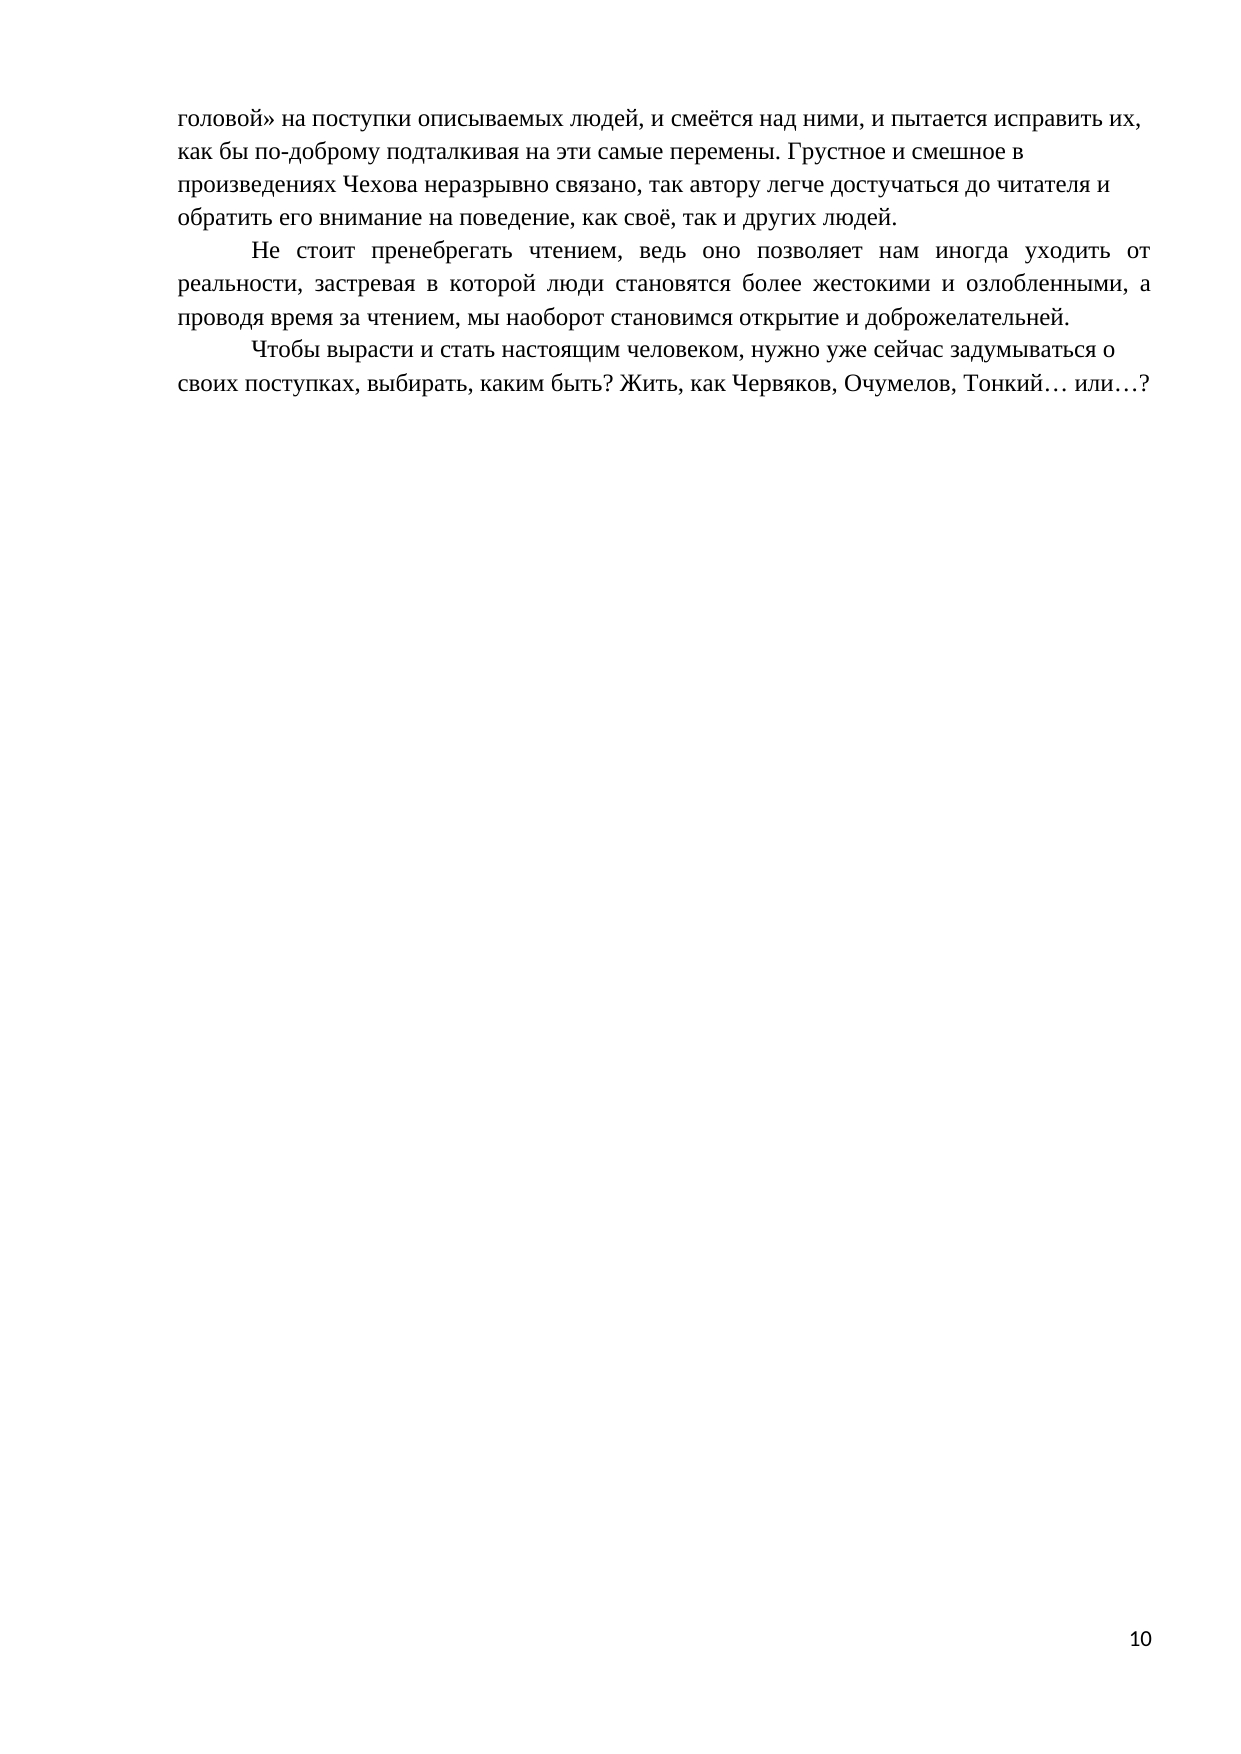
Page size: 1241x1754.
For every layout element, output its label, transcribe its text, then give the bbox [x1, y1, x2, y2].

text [177, 103, 1152, 231]
text Не стоит пренебрегать чтением, ведь оно позволяет нам иногда уходить от реальности, застревая в которой люди становятся более жестокими и озлобленными, а проводя время за чтением, мы наоборот становимся открытие и доброжелательней. [177, 236, 1152, 330]
text Чтобы вырасти и стать настоящим человеком, нужно уже сейчас задумываться о своих поступках, выбирать, каким быть? Жить, как Червяков, Очумелов, Тонкий… или…? [177, 334, 1152, 396]
